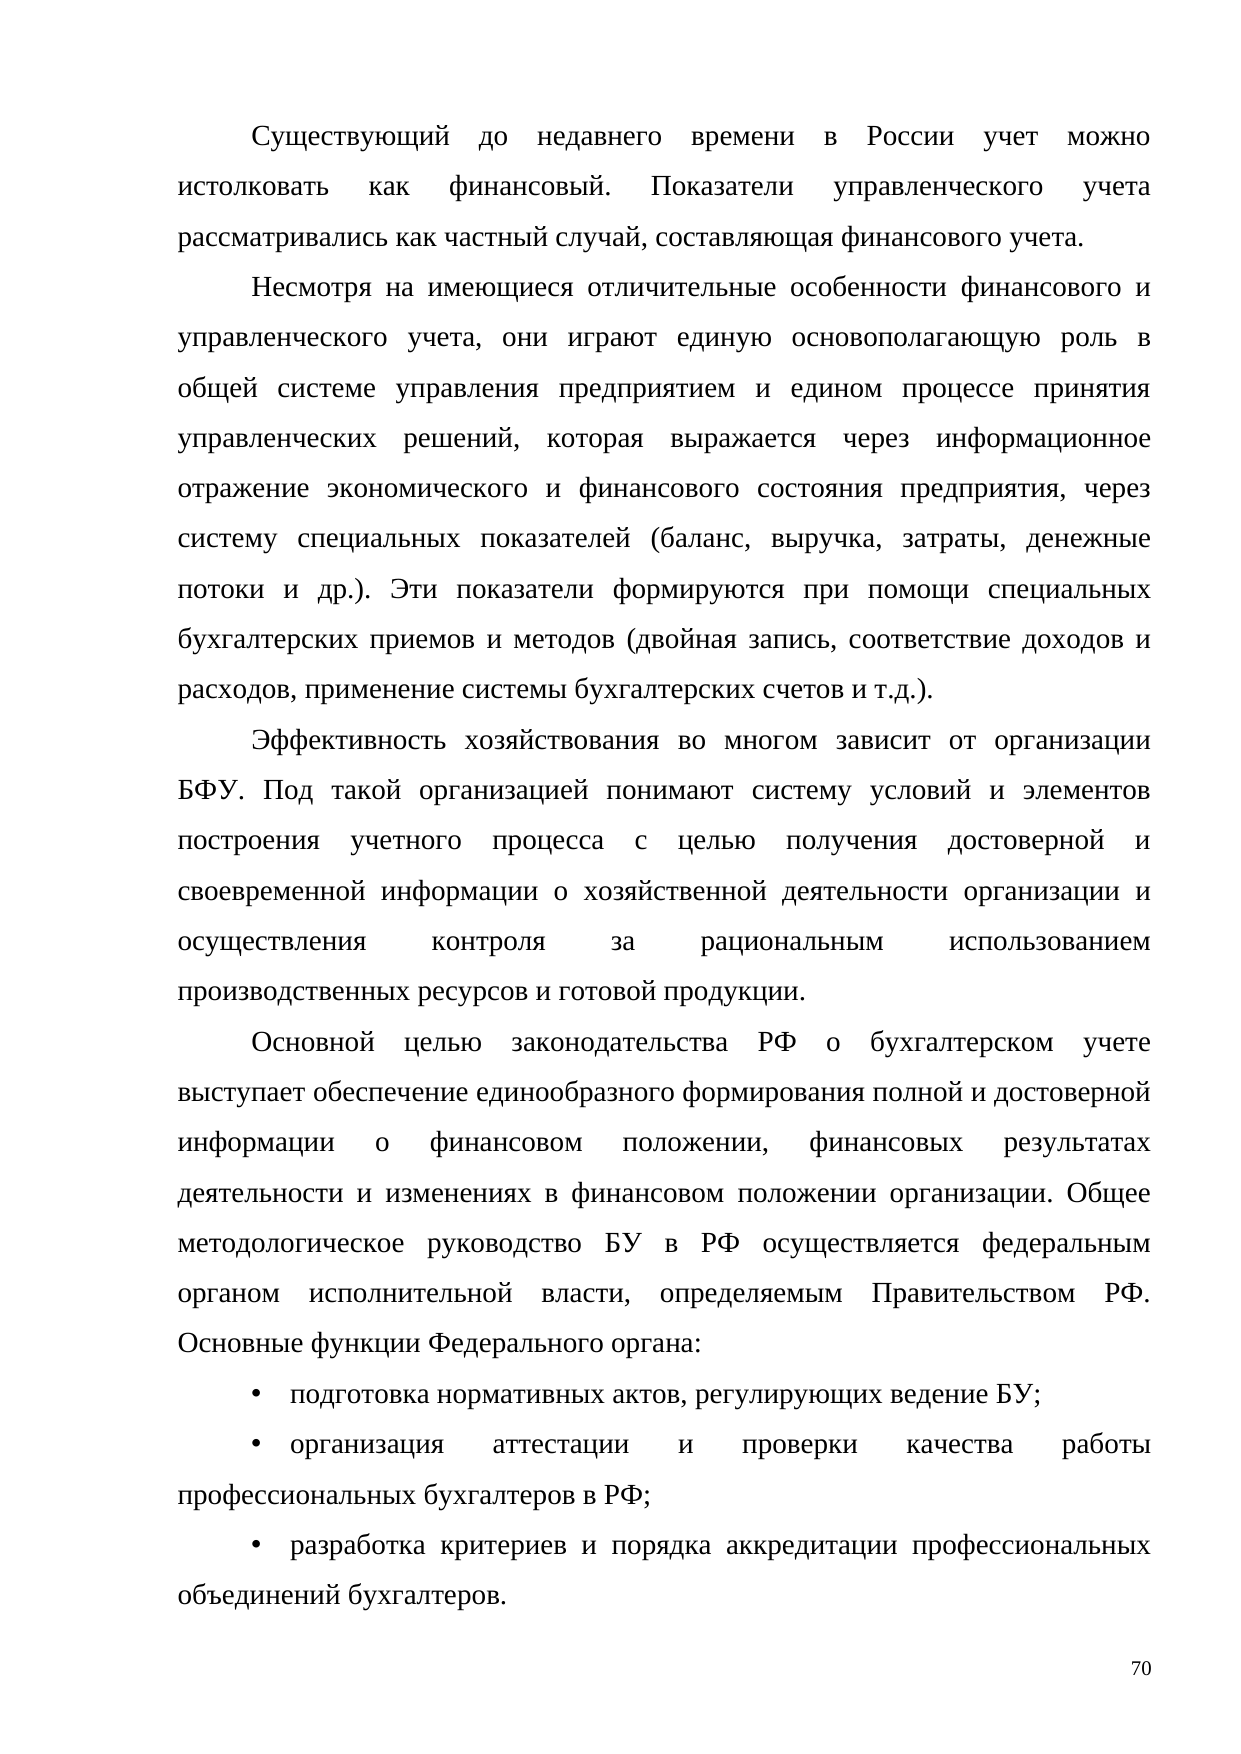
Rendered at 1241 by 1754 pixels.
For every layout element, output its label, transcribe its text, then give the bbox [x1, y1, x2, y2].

list разработка критериев и порядка аккредитации профессиональных объединений бухгалтеров. [177, 1527, 1152, 1611]
text Эффективность хозяйствования во многом зависит от организации БФУ. Под такой организацией понимают систему условий и элементов построения учетного процесса с целью получения достоверной и своевременной информации о хозяйственной деятельности организации и осуществления контроля за рациональным использованием производственных ресурсов и готовой продукции. [177, 722, 1152, 1007]
list подготовка нормативных актов, регулирующих ведение БУ; [177, 1376, 1152, 1409]
text Основной целью законодательства РФ о бухгалтерском учете выступает обеспечение единообразного формирования полной и достоверной информации о финансовом положении, финансовых результатах деятельности и изменениях в финансовом положении организации. Общее методологическое руководство БУ в РФ осуществляется федеральным органом исполнительной власти, определяемым Правительством РФ. Основные функции Федерального органа: [177, 1024, 1152, 1359]
text Существующий до недавнего времени в России учет можно истолковать как финансовый. Показатели управленческого учета рассматривались как частный случай, составляющая финансового учета. [177, 118, 1152, 252]
text Несмотря на имеющиеся отличительные особенности финансового и управленческого учета, они играют единую основополагающую роль в общей системе управления предприятием и едином процессе принятия управленческих решений, которая выражается через информационное отражение экономического и финансового состояния предприятия, через систему специальных показателей (баланс, выручка, затраты, денежные потоки и др.). Эти показатели формируются при помощи специальных бухгалтерских приемов и методов (двойная запись, соответствие доходов и расходов, применение системы бухгалтерских счетов и т.д.). [177, 269, 1152, 705]
list организация аттестации и проверки качества работы профессиональных бухгалтеров в РФ; [177, 1426, 1152, 1510]
